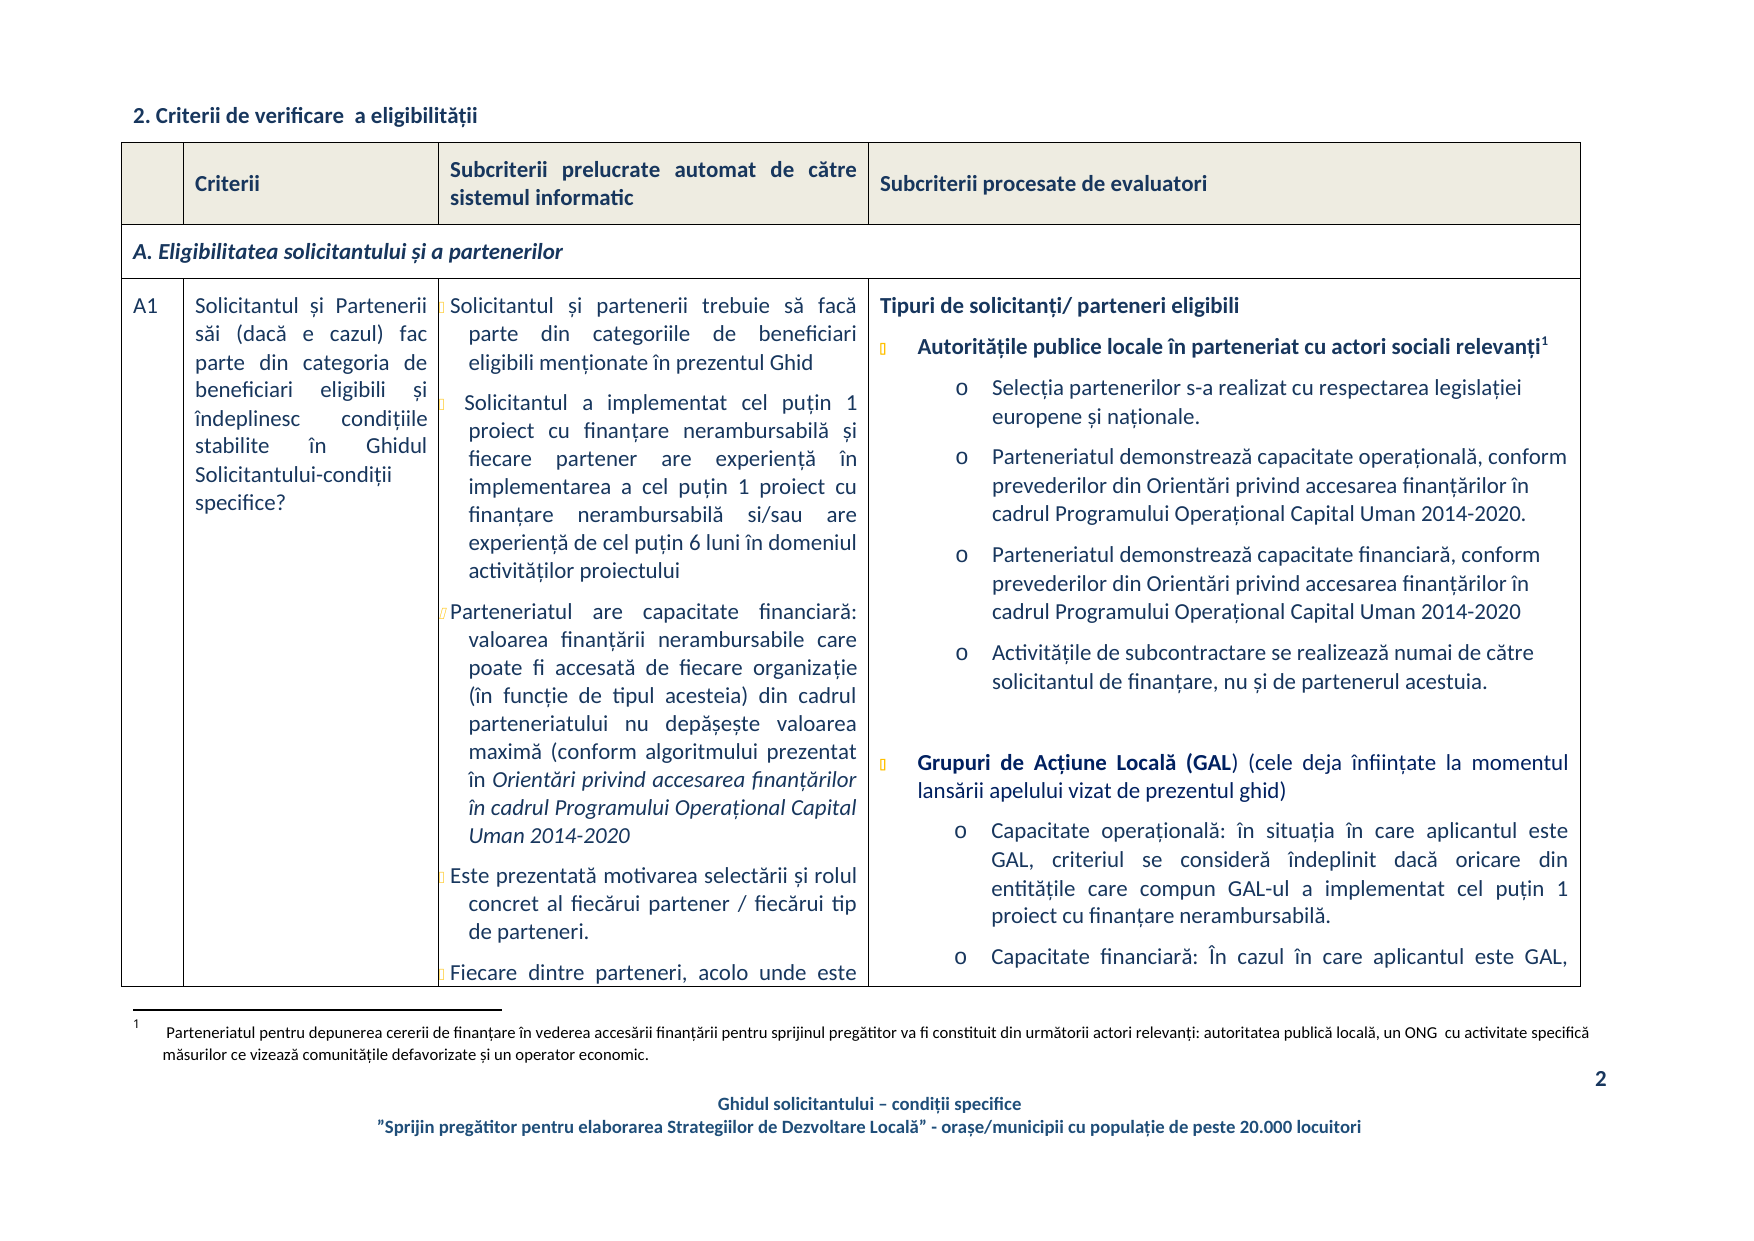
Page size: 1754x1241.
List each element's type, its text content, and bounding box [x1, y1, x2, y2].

subtitle 2. Criterii de verificare a eligibilității [133, 101, 1606, 129]
table_cell A1 [122, 279, 183, 986]
table_header Subcriterii prelucrate automat de către sistemul informatic [439, 143, 868, 224]
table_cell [439, 279, 868, 986]
table_header [122, 143, 183, 224]
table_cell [869, 279, 1580, 986]
table_cell A. Eligibilitatea solicitantului şi a partenerilor [122, 225, 1580, 278]
table_header Subcriterii procesate de evaluatori [869, 143, 1580, 224]
table_header Criterii [184, 143, 438, 224]
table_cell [184, 279, 438, 986]
